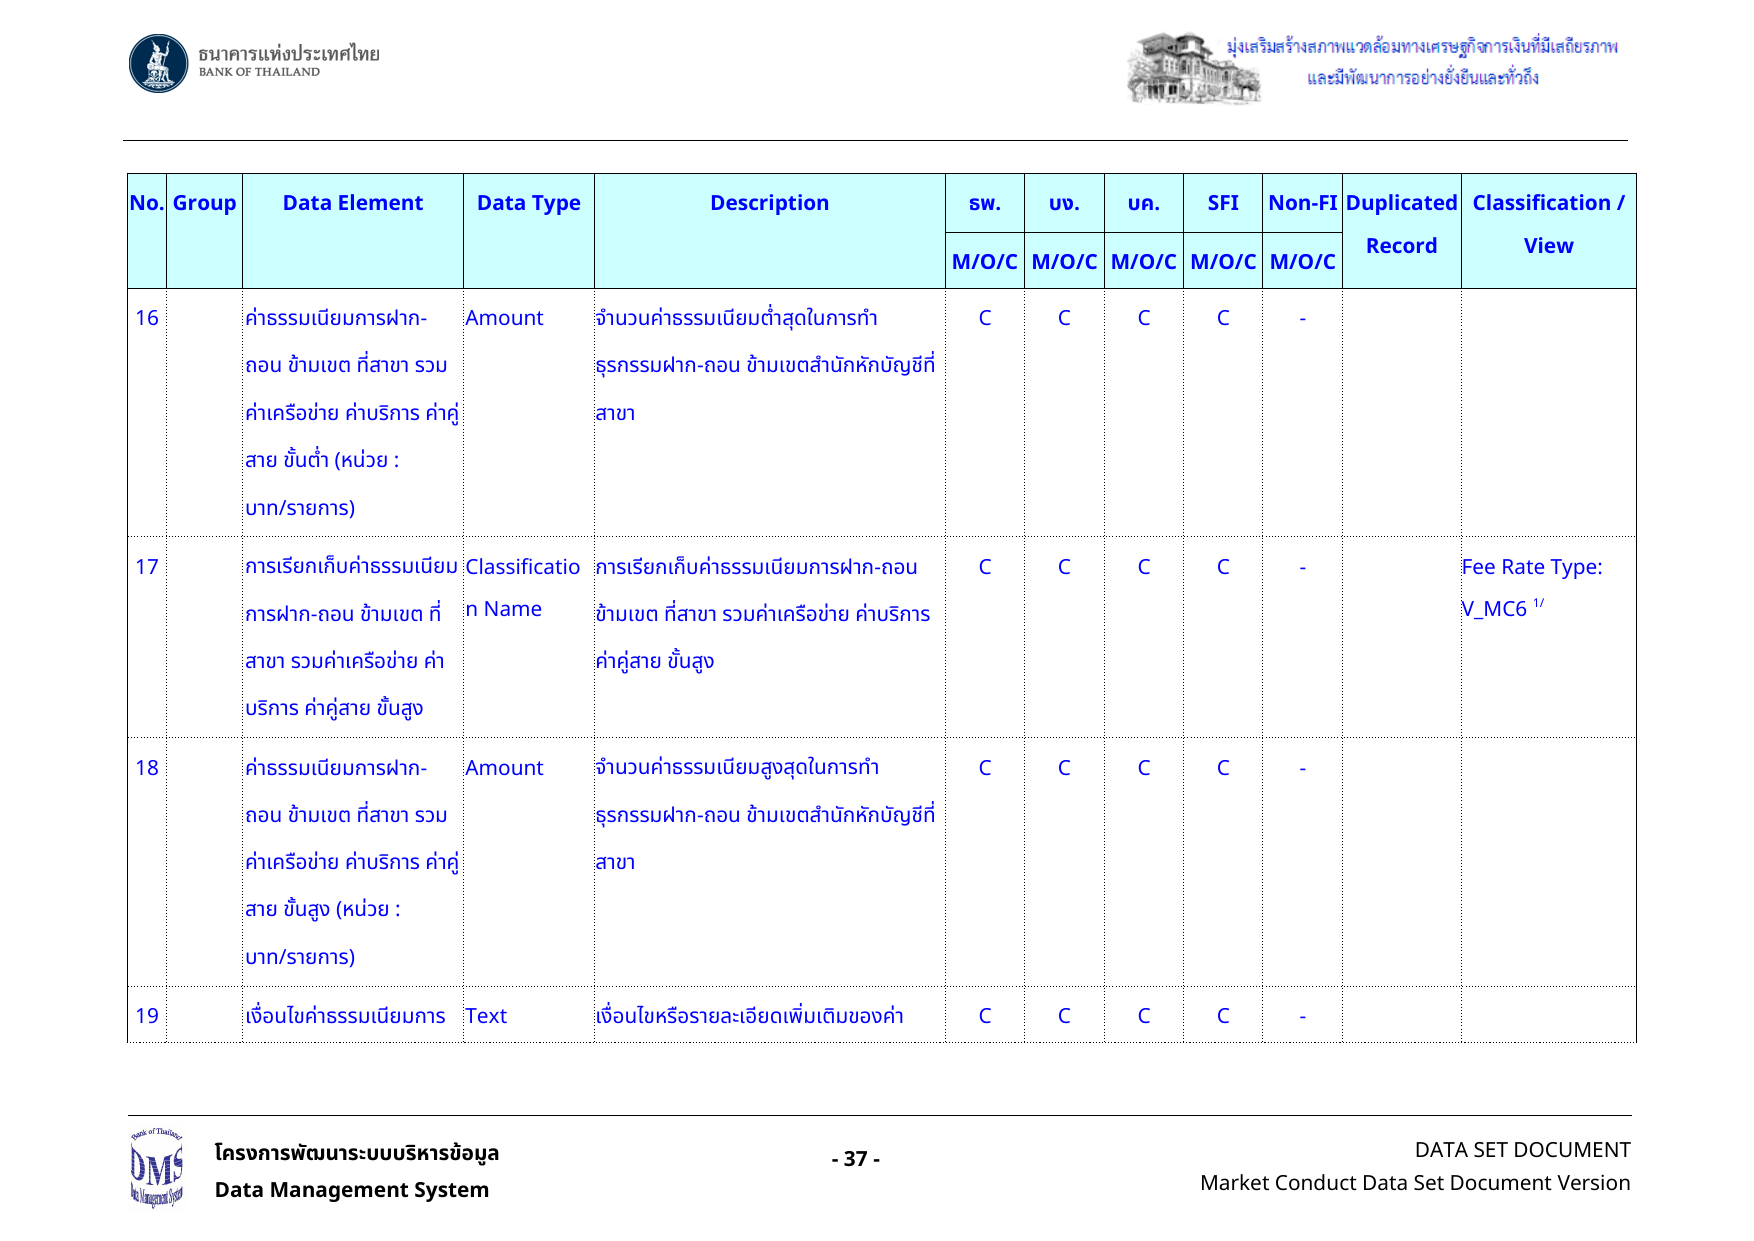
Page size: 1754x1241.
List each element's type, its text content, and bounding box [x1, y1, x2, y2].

table_cell [1343, 737, 1461, 986]
table_cell Amount [463, 289, 594, 536]
table_cell 17 [128, 536, 166, 737]
table_cell เงื่อนไขค่าธรรมเนียมการฝาก-ถอน ข้ามเขต ที่สาขา [243, 986, 463, 1042]
table_cell - [1263, 737, 1342, 986]
table_header Description [595, 174, 945, 288]
table_header Data Type [464, 174, 594, 288]
table_cell C [945, 536, 1024, 737]
table_cell C [1025, 289, 1104, 536]
table_cell C [1184, 536, 1263, 737]
table_header บค. [1105, 174, 1183, 232]
table_cell - [1263, 986, 1342, 1042]
table_cell [166, 986, 243, 1042]
table_cell M/O/C [1025, 233, 1104, 288]
table_cell Amount [463, 737, 594, 986]
table_cell [1343, 289, 1461, 536]
table_cell [166, 289, 243, 536]
table_cell 19 [128, 986, 166, 1042]
picture [118, 24, 391, 103]
table_cell Fee Rate Type: V_MC6 1/ [1461, 536, 1636, 737]
table_cell - [1263, 289, 1342, 536]
table_cell C [945, 289, 1024, 536]
table_header บง. [1025, 174, 1104, 232]
table_header Data Element [243, 174, 463, 288]
table_cell C [1184, 737, 1263, 986]
table_cell 16 [128, 289, 166, 536]
table_cell [1343, 536, 1461, 737]
table_cell C [945, 986, 1024, 1042]
table_cell 18 [128, 737, 166, 986]
table_cell [1461, 289, 1636, 536]
table_cell M/O/C [1105, 233, 1183, 288]
table_cell [1343, 986, 1461, 1042]
table_cell Classification Name [463, 536, 594, 737]
table_cell M/O/C [946, 233, 1024, 288]
table_cell [1461, 986, 1636, 1042]
table_cell การเรียกเก็บค่าธรรมเนียมการฝาก-ถอน ข้ามเขต ที่สาขา รวมค่าเครือข่าย ค่าบริการ ค่าคู่สาย ขั้นสูง [595, 536, 945, 737]
table_header No. [128, 174, 166, 288]
table_header Group [167, 174, 242, 288]
table_cell [166, 536, 243, 737]
table_cell จำนวนค่าธรรมเนียมสูงสุดในการทำธุรกรรมฝาก-ถอน ข้ามเขตสำนักหักบัญชีที่สาขา [595, 737, 945, 986]
table_header Classification / View [1462, 174, 1636, 288]
table_cell C [1104, 536, 1183, 737]
table_cell C [1025, 536, 1104, 737]
table_cell [1461, 737, 1636, 986]
table_cell C [1104, 737, 1183, 986]
table_cell - [1263, 536, 1342, 737]
picture [127, 1123, 187, 1212]
table_cell C [1104, 986, 1183, 1042]
table_cell ค่าธรรมเนียมการฝาก-ถอน ข้ามเขต ที่สาขา รวมค่าเครือข่าย ค่าบริการ ค่าคู่สาย ขั้นสูง (หน่วย : บาท/รายการ) [243, 737, 463, 986]
table_cell C [1184, 986, 1263, 1042]
table_cell M/O/C [1263, 233, 1342, 288]
table_cell [166, 737, 243, 986]
table_cell จำนวนค่าธรรมเนียมต่ำสุดในการทำธุรกรรมฝาก-ถอน ข้ามเขตสำนักหักบัญชีที่สาขา [595, 289, 945, 536]
picture [1126, 28, 1622, 108]
table_cell C [945, 737, 1024, 986]
table_cell C [1184, 289, 1263, 536]
table_header SFI [1184, 174, 1262, 232]
table_cell เงื่อนไขหรือรายละเอียดเพิ่มเติมของค่าธรรมเนียมการฝาก-ถอน ข้ามเขต ที่สาขา [595, 986, 945, 1042]
table_cell C [1025, 986, 1104, 1042]
table_cell ค่าธรรมเนียมการฝาก-ถอน ข้ามเขต ที่สาขา รวมค่าเครือข่าย ค่าบริการ ค่าคู่สาย ขั้นต่ำ (หน่วย : บาท/รายการ) [243, 289, 463, 536]
table_cell M/O/C [1184, 233, 1262, 288]
table_cell การเรียกเก็บค่าธรรมเนียมการฝาก-ถอน ข้ามเขต ที่สาขา รวมค่าเครือข่าย ค่าบริการ ค่าคู่สาย ขั้นสูง [243, 536, 463, 737]
table_cell C [1025, 737, 1104, 986]
table_cell C [1104, 289, 1183, 536]
table_header ธพ. [946, 174, 1024, 232]
table_header Non-FI [1263, 174, 1342, 232]
table_cell Text [463, 986, 594, 1042]
table_header Duplicated Record [1343, 174, 1461, 288]
